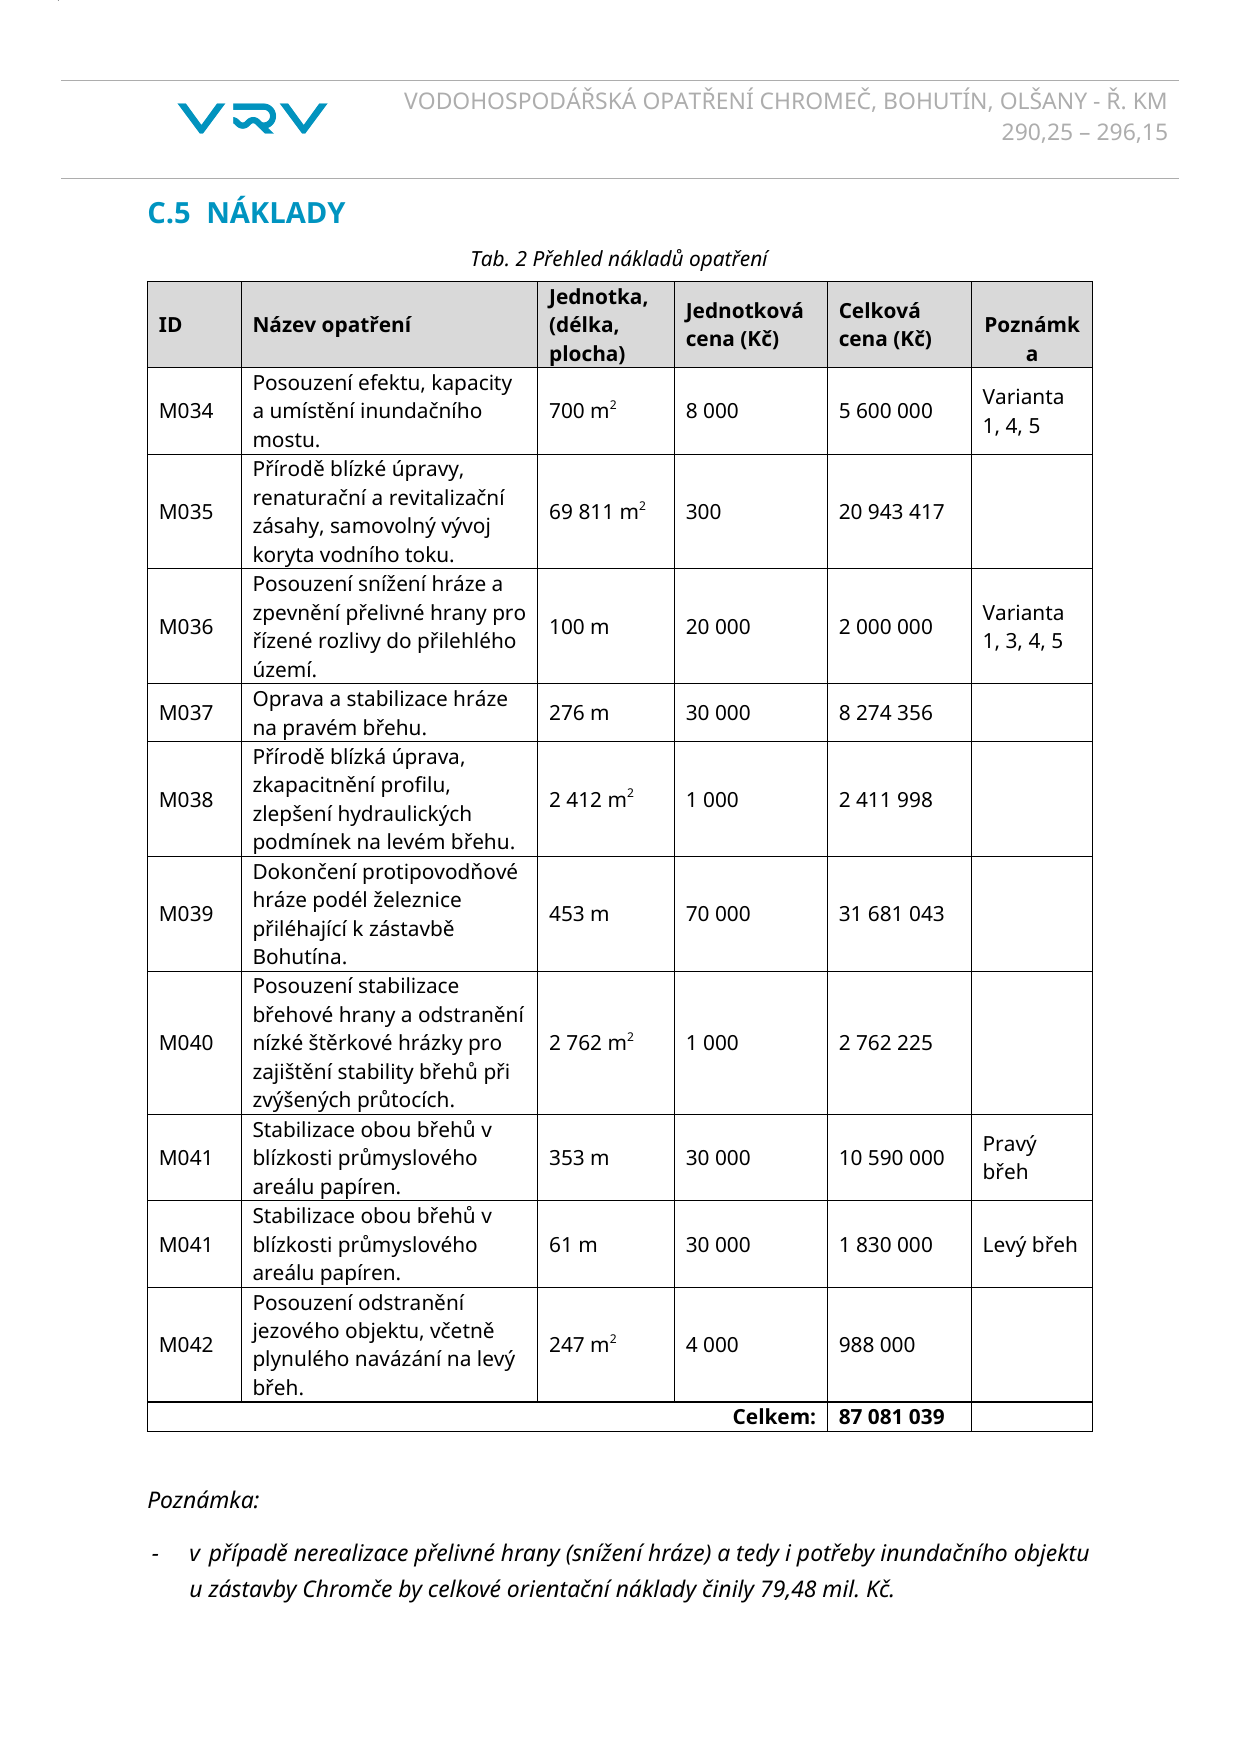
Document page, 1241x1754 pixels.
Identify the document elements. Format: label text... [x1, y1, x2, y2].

table_header ID [148, 282, 241, 367]
table_cell 988 000 [828, 1288, 971, 1401]
table_cell 61 m [538, 1201, 674, 1287]
table_cell Levý břeh [972, 1201, 1092, 1287]
table_cell 87 081 039 [828, 1403, 971, 1431]
table_cell 276 m [538, 684, 674, 741]
table_cell [972, 972, 1092, 1114]
table_cell 8 000 [675, 368, 827, 453]
table_cell 1 000 [675, 742, 827, 856]
table_cell M041 [148, 1201, 241, 1287]
table_cell Oprava a stabilizace hráze na pravém břehu. [242, 684, 537, 741]
table_cell 2 000 000 [828, 569, 971, 683]
table_header Jednotková cena (Kč) [675, 282, 827, 367]
table_cell 1 000 [675, 972, 827, 1114]
picture [162, 88, 343, 149]
table_cell Stabilizace obou břehů v blízkosti průmyslového areálu papíren. [242, 1201, 537, 1287]
table_cell 8 274 356 [828, 684, 971, 741]
table_cell Posouzení efektu, kapacity a umístění inundačního mostu. [242, 368, 537, 453]
table_cell Posouzení odstranění jezového objektu, včetně plynulého navázání na levý břeh. [242, 1288, 537, 1401]
table_header Název opatření [242, 282, 537, 367]
table_cell M034 [148, 368, 241, 453]
table_cell Dokončení protipovodňové hráze podél železnice přiléhající k zástavbě Bohutína. [242, 857, 537, 971]
table_cell 1 830 000 [828, 1201, 971, 1287]
text Poznámka: [147, 1484, 1093, 1516]
table_cell 20 943 417 [828, 455, 971, 568]
table_header Celková cena (Kč) [828, 282, 971, 367]
table_cell 247 m2 [538, 1288, 674, 1401]
table_cell M042 [148, 1288, 241, 1401]
table_cell Přírodě blízké úpravy, renaturační a revitalizační zásahy, samovolný vývoj koryta vodního toku. [242, 455, 537, 568]
table_cell Posouzení stabilizace břehové hrany a odstranění nízké štěrkové hrázky pro zajištění stability břehů při zvýšených průtocích. [242, 972, 537, 1114]
table_cell 2 411 998 [828, 742, 971, 856]
table_cell Celkem: [148, 1403, 827, 1431]
table_cell [972, 1288, 1092, 1401]
table_cell M039 [148, 857, 241, 971]
table_cell 20 000 [675, 569, 827, 683]
table_cell 2 412 m2 [538, 742, 674, 856]
table_cell M038 [148, 742, 241, 856]
table_cell [972, 684, 1092, 741]
subtitle NÁKLADY [147, 120, 1093, 178]
table_cell 70 000 [675, 857, 827, 971]
table_cell [972, 1403, 1092, 1431]
table_cell M036 [148, 569, 241, 683]
table_cell M035 [148, 455, 241, 568]
table_cell [972, 857, 1092, 971]
table_cell 700 m2 [538, 368, 674, 453]
subtitle NÁKLADY [147, 179, 1093, 232]
table_cell Stabilizace obou břehů v blízkosti průmyslového areálu papíren. [242, 1115, 537, 1200]
table_header Jednotka, (délka, plocha) [538, 282, 674, 367]
table_cell 30 000 [675, 1115, 827, 1200]
table_cell M037 [148, 684, 241, 741]
table_cell 10 590 000 [828, 1115, 971, 1200]
table_cell 69 811 m2 [538, 455, 674, 568]
table_cell 100 m [538, 569, 674, 683]
table_cell 4 000 [675, 1288, 827, 1401]
table_cell 2 762 m2 [538, 972, 674, 1114]
table_cell Varianta 1, 4, 5 [972, 368, 1092, 453]
table_cell M041 [148, 1115, 241, 1200]
table_cell 2 762 225 [828, 972, 971, 1114]
table_cell 5 600 000 [828, 368, 971, 453]
table_cell 30 000 [675, 684, 827, 741]
table_cell Pravý břeh [972, 1115, 1092, 1200]
table_cell 30 000 [675, 1201, 827, 1287]
table_cell Posouzení snížení hráze a zpevnění přelivné hrany pro řízené rozlivy do přilehlého území. [242, 569, 537, 683]
table_cell 31 681 043 [828, 857, 971, 971]
table_cell M040 [148, 972, 241, 1114]
list v případě nerealizace přelivné hrany (snížení hráze) a tedy i potřeby inundačního objektu u zástavby Chromče by celkové orientační náklady činily 79,48 mil. Kč. [152, 1537, 1093, 1604]
table_cell Varianta 1, 3, 4, 5 [972, 569, 1092, 683]
table_cell 300 [675, 455, 827, 568]
table_cell [972, 455, 1092, 568]
table_header Poznámka [972, 282, 1092, 367]
table_cell 353 m [538, 1115, 674, 1200]
table_cell [972, 742, 1092, 856]
table_cell 453 m [538, 857, 674, 971]
table_cell Přírodě blízká úprava, zkapacitnění profilu, zlepšení hydraulických podmínek na levém břehu. [242, 742, 537, 856]
